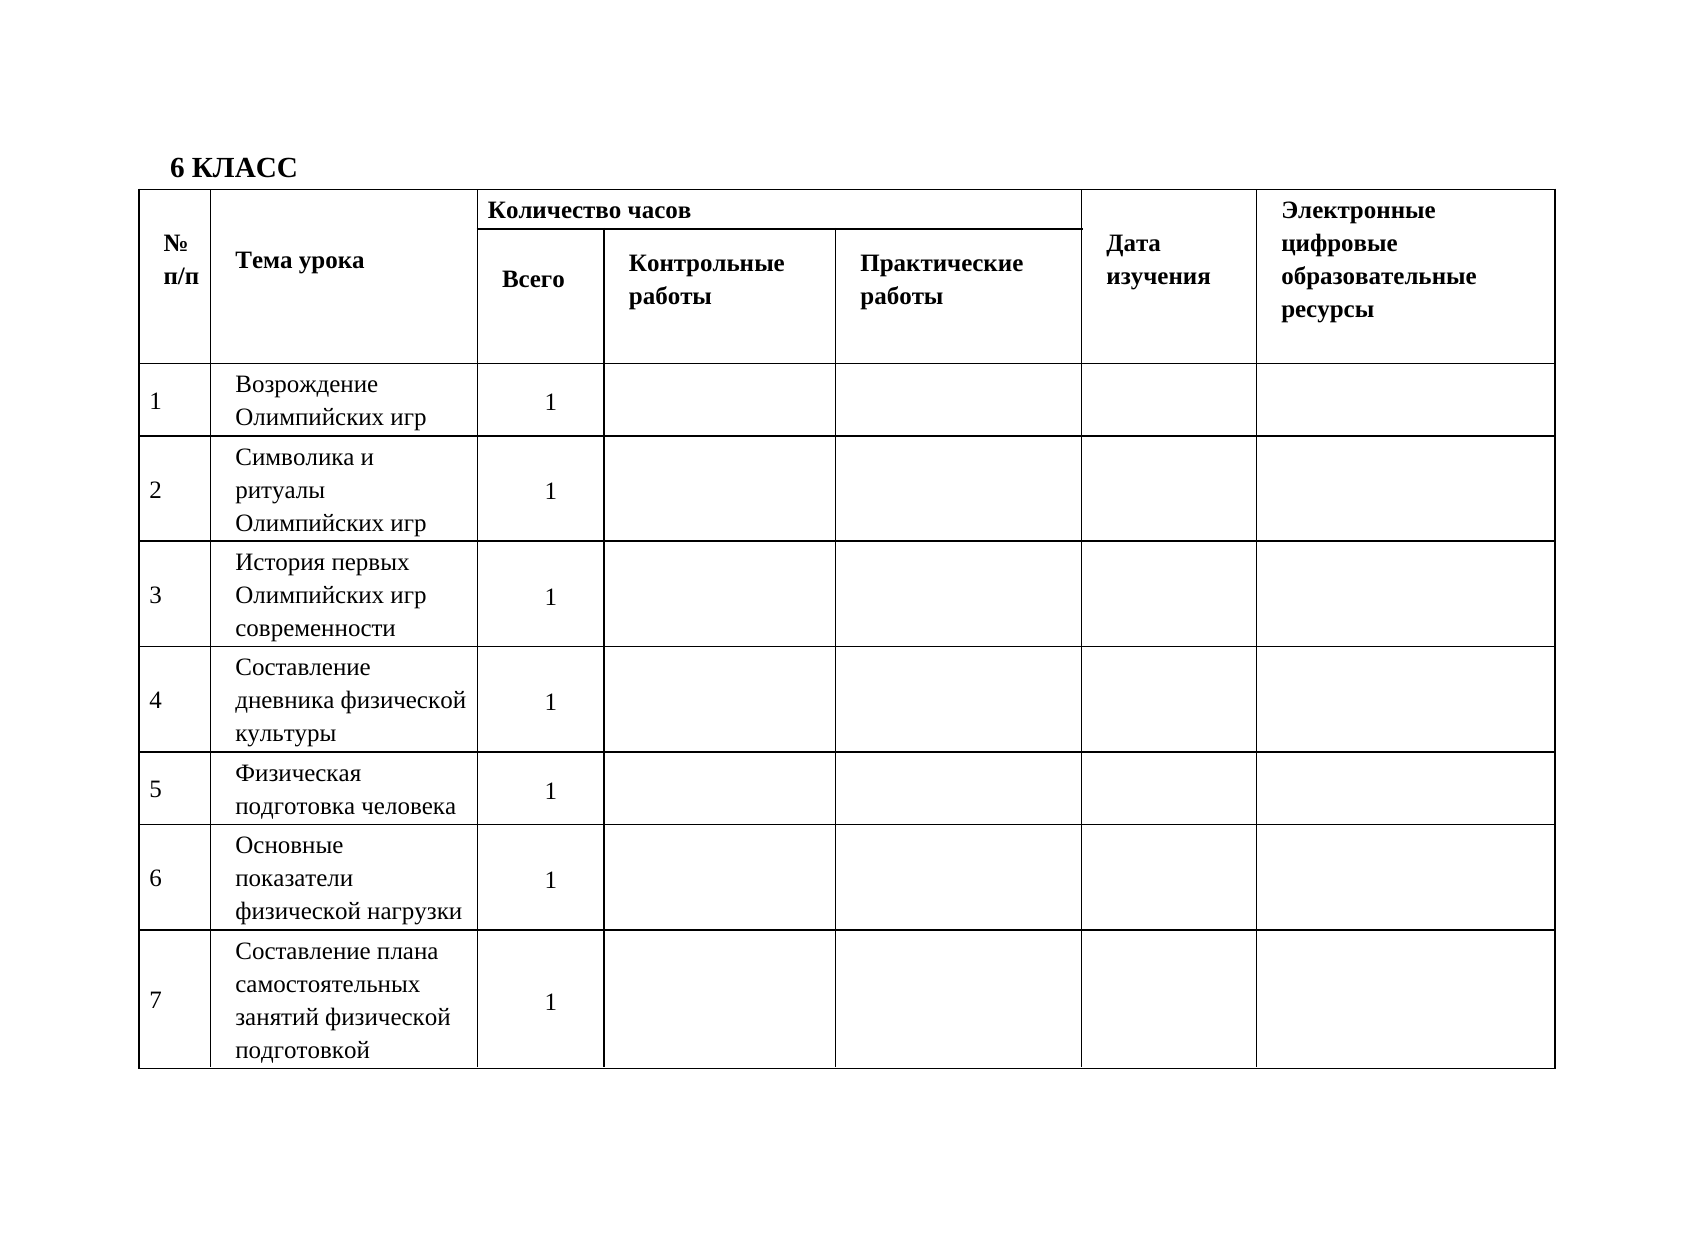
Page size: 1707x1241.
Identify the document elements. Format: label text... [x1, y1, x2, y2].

table_cell 1 [478, 647, 603, 751]
table_cell История первых Олимпийских игр современности [211, 542, 477, 646]
table_cell Символика и ритуалы Олимпийских игр [211, 437, 477, 540]
table_cell 4 [140, 647, 210, 751]
table_cell [605, 542, 835, 646]
table_cell [605, 753, 835, 823]
table_cell Составление плана самостоятельных занятий физической подготовкой [211, 931, 477, 1067]
table_cell [1257, 753, 1554, 823]
table_cell [605, 825, 835, 929]
table_cell 6 [140, 825, 210, 929]
table_cell [605, 364, 835, 435]
table_header Дата изучения [1082, 190, 1256, 362]
table_header Количество часов [478, 190, 1081, 228]
table_cell [1257, 437, 1554, 540]
table_cell [836, 753, 1081, 823]
table_header № п/п [140, 190, 210, 362]
table_cell [836, 647, 1081, 751]
table_header Электронные цифровые образовательные ресурсы [1257, 190, 1554, 362]
table_cell [1082, 437, 1256, 540]
table_cell 1 [478, 753, 603, 823]
text 6 КЛАСС [162, 150, 1557, 183]
table_cell 1 [478, 825, 603, 929]
table_cell 2 [140, 437, 210, 540]
table_cell Физическая подготовка человека [211, 753, 477, 823]
table_cell [1082, 542, 1256, 646]
table_cell Составление дневника физической культуры [211, 647, 477, 751]
table_cell Практические работы [836, 230, 1081, 362]
table_cell [836, 437, 1081, 540]
table_cell Всего [478, 230, 603, 362]
table_cell [1257, 364, 1554, 435]
table_cell [1257, 647, 1554, 751]
table_cell [605, 931, 835, 1067]
table_cell 3 [140, 542, 210, 646]
table_cell 1 [478, 931, 603, 1067]
table_cell [1257, 931, 1554, 1067]
table_cell [1257, 542, 1554, 646]
table_cell 1 [140, 364, 210, 435]
table_cell 5 [140, 753, 210, 823]
table_cell [1082, 753, 1256, 823]
table_cell [836, 931, 1081, 1067]
table_cell Возрождение Олимпийских игр [211, 364, 477, 435]
table_cell [836, 542, 1081, 646]
table_cell 7 [140, 931, 210, 1067]
table_cell [1082, 364, 1256, 435]
table_cell [1082, 647, 1256, 751]
table_cell [605, 647, 835, 751]
table_cell [1082, 825, 1256, 929]
table_cell 1 [478, 542, 603, 646]
table_cell [1082, 931, 1256, 1067]
table_cell 1 [478, 437, 603, 540]
table_cell Контрольные работы [605, 230, 835, 362]
table_cell [836, 364, 1081, 435]
table_cell Основные показатели физической нагрузки [211, 825, 477, 929]
table_cell [1257, 825, 1554, 929]
table_cell 1 [478, 364, 603, 435]
table_header Тема урока [211, 190, 477, 362]
table_cell [605, 437, 835, 540]
table_cell [836, 825, 1081, 929]
